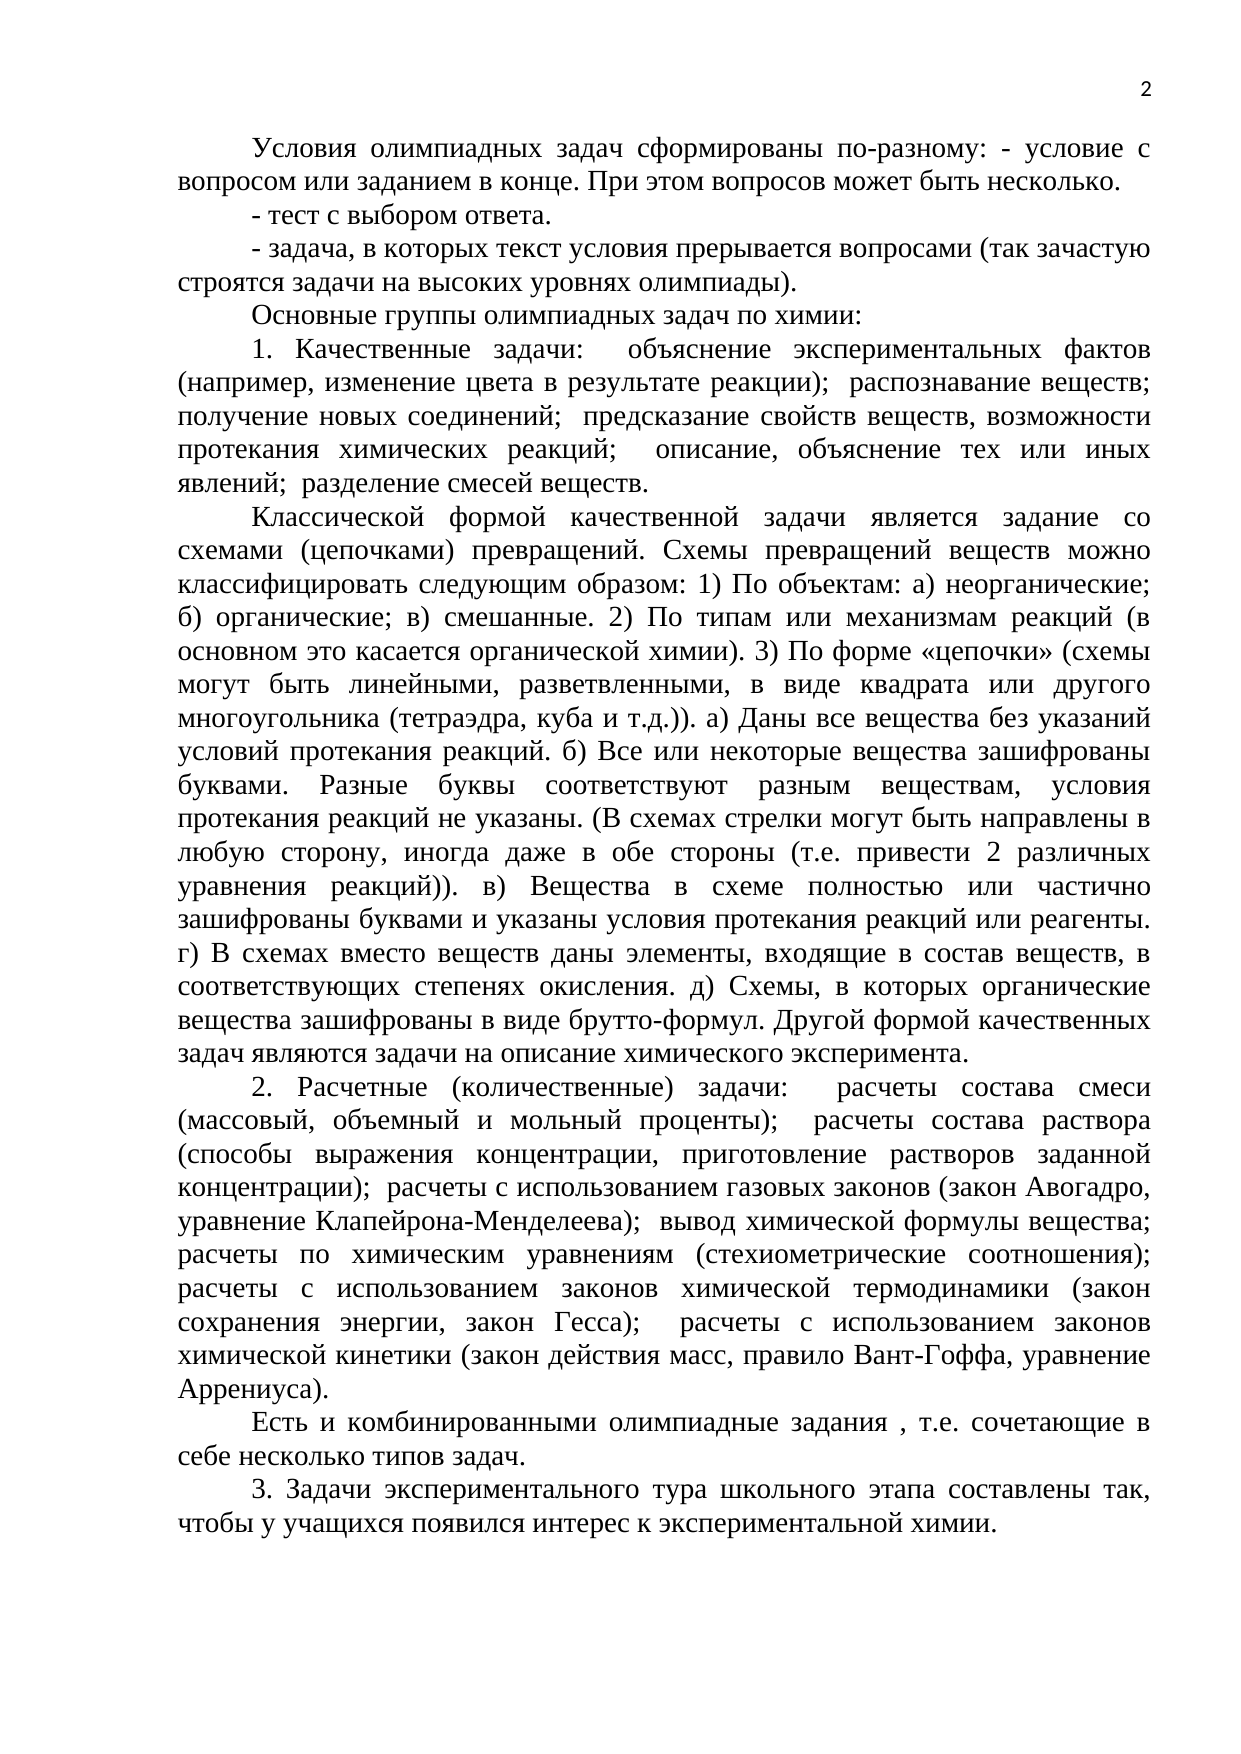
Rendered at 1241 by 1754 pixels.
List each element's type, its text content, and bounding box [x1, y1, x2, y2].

text - тест с выбором ответа. [177, 197, 1152, 230]
text Условия олимпиадных задач сформированы по-разному: - условие с вопросом или заданием в конце. При этом вопросов может быть несколько. [177, 130, 1152, 197]
text 3. Задачи экспериментального тура школьного этапа составлены так, чтобы у учащихся появился интерес к экспериментальной химии. [177, 1471, 1152, 1538]
text Классической формой качественной задачи является задание со схемами (цепочками) превращений. Схемы превращений веществ можно классифицировать следующим образом: 1) По объектам: а) неорганические; б) органические; в) смешанные. 2) По типам или механизмам реакций (в основном это касается органической химии). 3) По форме «цепочки» (схемы могут быть линейными, разветвленными, в виде квадрата или другого многоугольника (тетраэдра, куба и т.д.)). а) Даны все вещества без указаний условий протекания реакций. б) Все или некоторые вещества зашифрованы буквами. Разные буквы соответствуют разным веществам, условия протекания реакций не указаны. (В схемах стрелки могут быть направлены в любую сторону, иногда даже в обе стороны (т.е. привести 2 различных уравнения реакций)). в) Вещества в схеме полностью или частично зашифрованы буквами и указаны условия протекания реакций или реагенты. г) В схемах вместо веществ даны элементы, входящие в состав веществ, в соответствующих степенях окисления. д) Схемы, в которых органические вещества зашифрованы в виде брутто-формул. Другой формой качественных задач являются задачи на описание химического эксперимента. [177, 499, 1152, 1069]
text 1. Качественные задачи: объяснение экспериментальных фактов (например, изменение цвета в результате реакции); распознавание веществ; получение новых соединений; предсказание свойств веществ, возможности протекания химических реакций; описание, объяснение тех или иных явлений; разделение смесей веществ. [177, 331, 1152, 499]
text 2. Расчетные (количественные) задачи: расчеты состава смеси (массовый, объемный и мольный проценты); расчеты состава раствора (способы выражения концентрации, приготовление растворов заданной концентрации); расчеты с использованием газовых законов (закон Авогадро, уравнение Клапейрона-Менделеева); вывод химической формулы вещества; расчеты по химическим уравнениям (стехиометрические соотношения); расчеты с использованием законов химической термодинамики (закон сохранения энергии, закон Гесса); расчеты с использованием законов химической кинетики (закон действия масс, правило Вант-Гоффа, уравнение Аррениуса). [177, 1069, 1152, 1404]
text Есть и комбинированными олимпиадные задания , т.е. сочетающие в себе несколько типов задач. [177, 1404, 1152, 1471]
text - задача, в которых текст условия прерывается вопросами (так зачастую строятся задачи на высоких уровнях олимпиады). [177, 230, 1152, 297]
text Основные группы олимпиадных задач по химии: [177, 297, 1152, 331]
